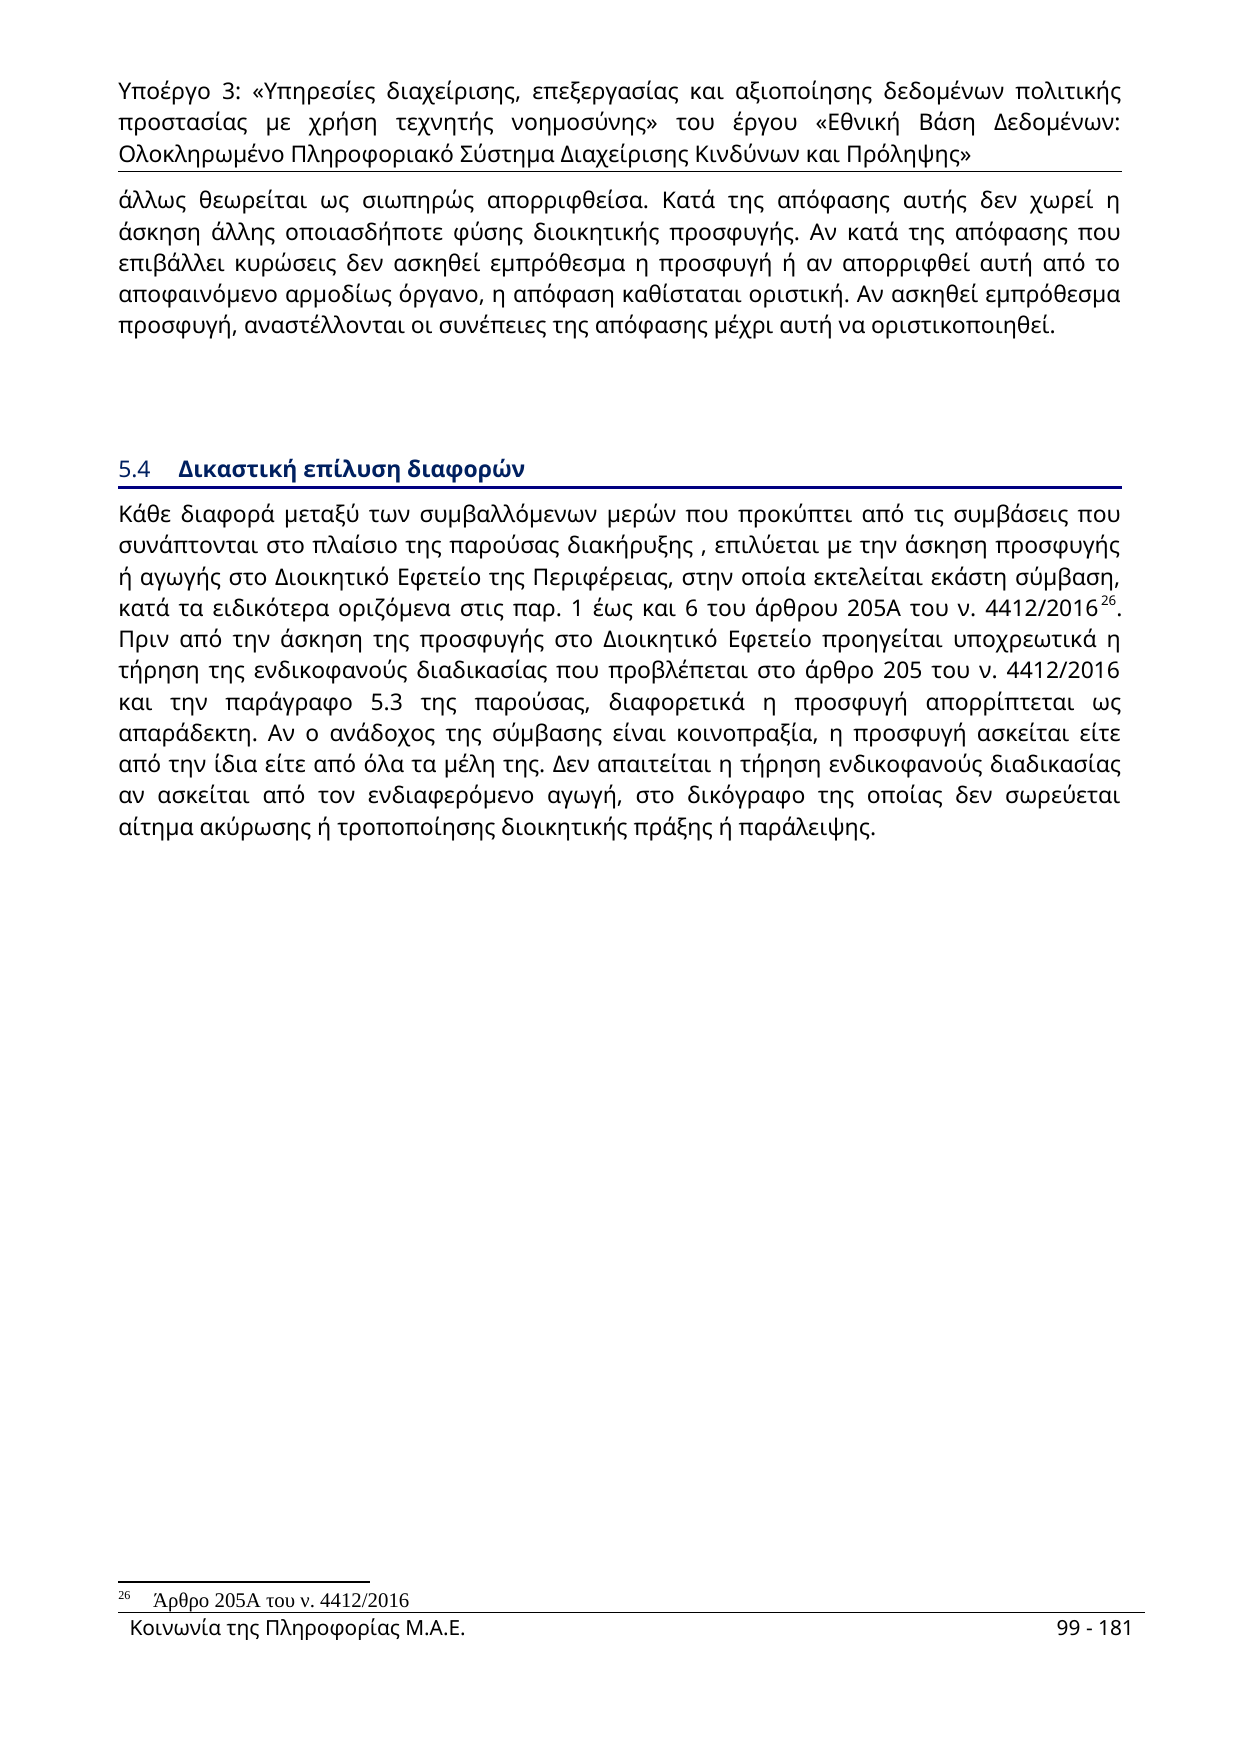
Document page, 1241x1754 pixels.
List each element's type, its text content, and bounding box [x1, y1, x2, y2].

text Κάθε διαφορά μεταξύ των συμβαλλόμενων μερών που προκύπτει από τις συμβάσεις που συνάπτονται στο πλαίσιο της παρούσας διακήρυξης , επιλύεται με την άσκηση προσφυγής ή αγωγής στο Διοικητικό Εφετείο της Περιφέρειας, στην οποία εκτελείται εκάστη σύμβαση, κατά τα ειδικότερα οριζόμενα στις παρ. 1 έως και 6 του άρθρου 205Α του ν. 4412/2016. Πριν από την άσκηση της προσφυγής στο Διοικητικό Εφετείο προηγείται υποχρεωτικά η τήρηση της ενδικοφανούς διαδικασίας που προβλέπεται στο άρθρο 205 του ν. 4412/2016 και την παράγραφο 5.3 της παρούσας, διαφορετικά η προσφυγή απορρίπτεται ως απαράδεκτη. Αν ο ανάδοχος της σύμβασης είναι κοινοπραξία, η προσφυγή ασκείται είτε από την ίδια είτε από όλα τα μέλη της. Δεν απαιτείται η τήρηση ενδικοφανούς διαδικασίας αν ασκείται από τον ενδιαφερόμενο αγωγή, στο δικόγραφο της οποίας δεν σωρεύεται αίτημα ακύρωσης ή τροποποίησης διοικητικής πράξης ή παράλειψης. [118, 498, 1122, 842]
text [118, 184, 1122, 341]
subtitle Δικαστική επίλυση διαφορών [118, 453, 1122, 486]
